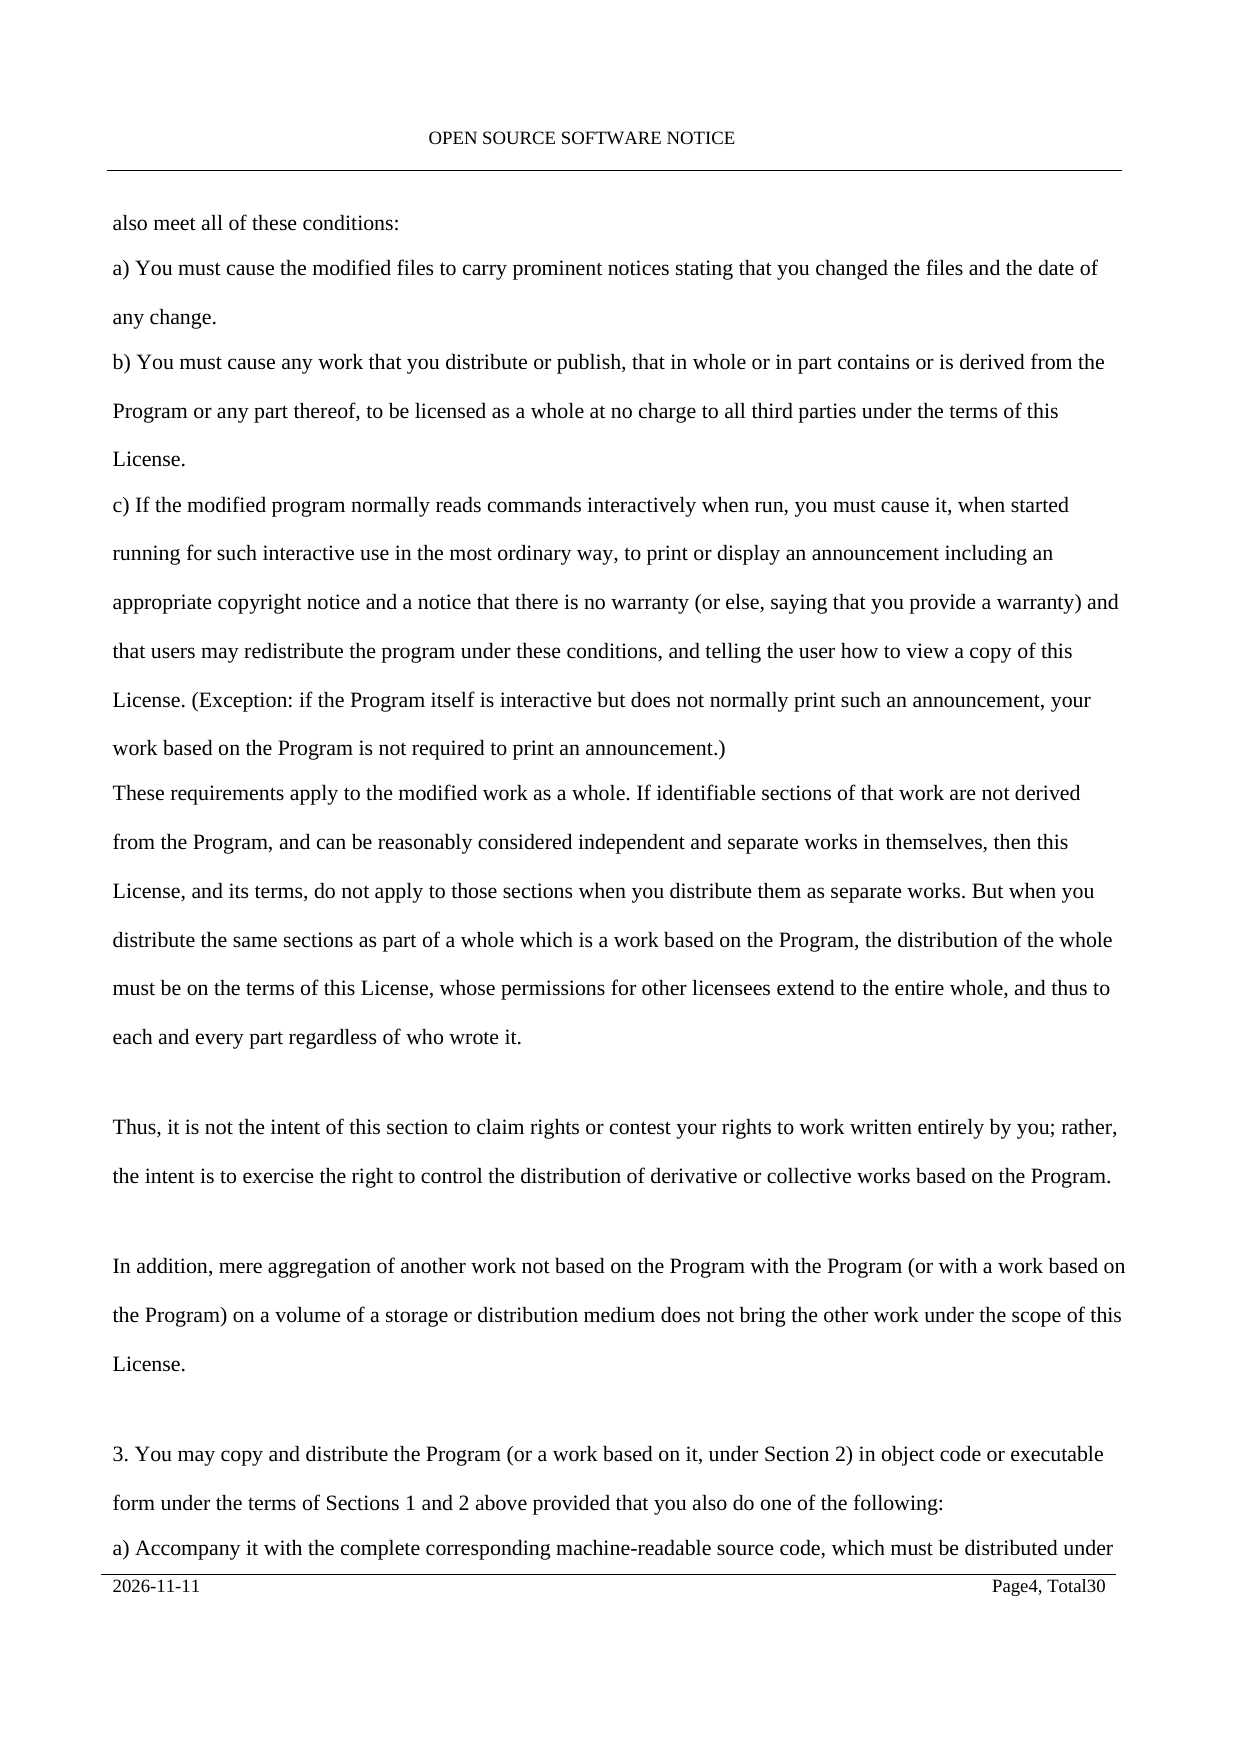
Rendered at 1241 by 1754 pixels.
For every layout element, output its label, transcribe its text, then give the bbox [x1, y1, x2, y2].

text c) If the modified program normally reads commands interactively when run, you must cause it, when started running for such interactive use in the most ordinary way, to print or display an announcement including an appropriate copyright notice and a notice that there is no warranty (or else, saying that you provide a warranty) and that users may redistribute the program under these conditions, and telling the user how to view a copy of this License. (Exception: if the Program itself is interactive but does not normally print such an announcement, your work based on the Program is not required to print an announcement.) [112, 488, 1128, 764]
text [112, 1531, 1128, 1564]
text a) You must cause the modified files to carry prominent notices stating that you changed the files and the date of any change. [112, 251, 1128, 333]
text In addition, mere aggregation of another work not based on the Program with the Program (or with a work based on the Program) on a volume of a storage or distribution medium does not bring the other work under the scope of this License. [112, 1250, 1128, 1380]
text 3. You may copy and distribute the Program (or a work based on it, under Section 2) in object code or executable form under the terms of Sections 1 and 2 above provided that you also do one of the following: [112, 1437, 1128, 1519]
text These requirements apply to the modified work as a whole. If identifiable sections of that work are not derived from the Program, and can be reasonably considered independent and separate works in themselves, then this License, and its terms, do not apply to those sections when you distribute them as separate works. But when you distribute the same sections as part of a whole which is a work based on the Program, the distribution of the whole must be on the terms of this License, whose permissions for other licensees extend to the entire whole, and thus to each and every part regardless of who wrote it. [112, 777, 1128, 1053]
text b) You must cause any work that you distribute or publish, that in whole or in part contains or is derived from the Program or any part thereof, to be licensed as a whole at no charge to all third parties under the terms of this License. [112, 345, 1128, 475]
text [112, 206, 1128, 239]
text Thus, it is not the intent of this section to claim rights or contest your rights to work written entirely by you; rather, the intent is to exercise the right to control the distribution of derivative or collective works based on the Program. [112, 1111, 1128, 1192]
